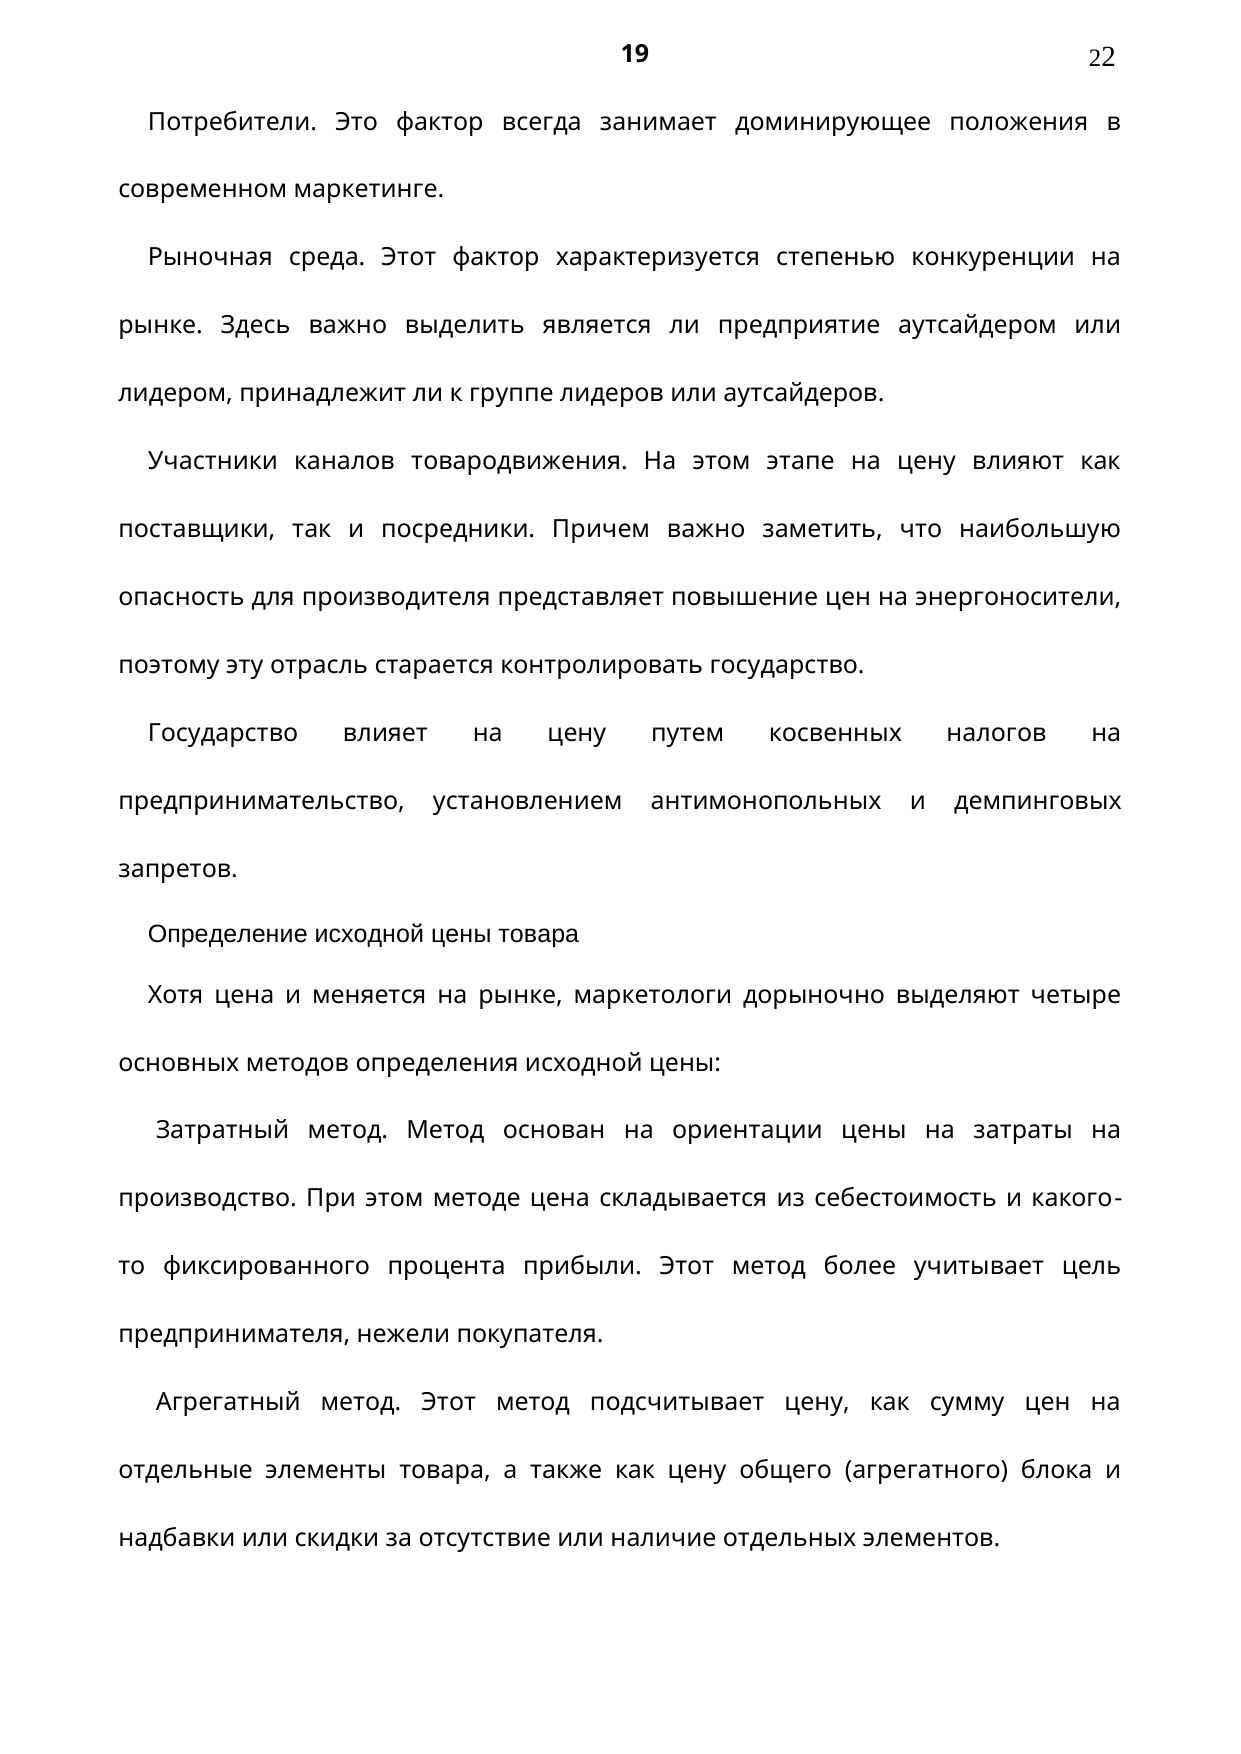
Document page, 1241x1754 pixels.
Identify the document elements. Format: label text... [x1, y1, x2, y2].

text Рыночная среда. Этот фактор характеризуется степенью конкуренции на рынке. Здесь важно выделить является ли предприятие аутсайдером или лидером, принадлежит ли к группе лидеров или аутсайдеров. [118, 239, 1122, 409]
list Агрегатный метод. Этот метод подсчитывает цену, как сумму цен на отдельные элементы товара, а также как цену общего (агрегатного) блока и надбавки или скидки за отсутствие или наличие отдельных элементов. [118, 1384, 1122, 1554]
text Государство влияет на цену путем косвенных налогов на предпринимательство, установлением антимонопольных и демпинговых запретов. [118, 715, 1122, 884]
text Потребители. Это фактор всегда занимает доминирующее положения в современном маркетинге. [118, 103, 1122, 205]
subtitle Определение исходной цены товара [118, 918, 1122, 948]
text Участники каналов товародвижения. На этом этапе на цену влияют как поставщики, так и посредники. Причем важно заметить, что наибольшую опасность для производителя представляет повышение цен на энергоносители, поэтому эту отрасль старается контролировать государство. [118, 443, 1122, 681]
list Затратный метод. Метод основан на ориентации цены на затраты на производство. При этом методе цена складывается из себестоимость и какого-то фиксированного процента прибыли. Этот метод более учитывает цель предпринимателя, нежели покупателя. [118, 1112, 1122, 1350]
text Хотя цена и меняется на рынке, маркетологи дорыночно выделяют четыре основных методов определения исходной цены: [118, 977, 1122, 1078]
